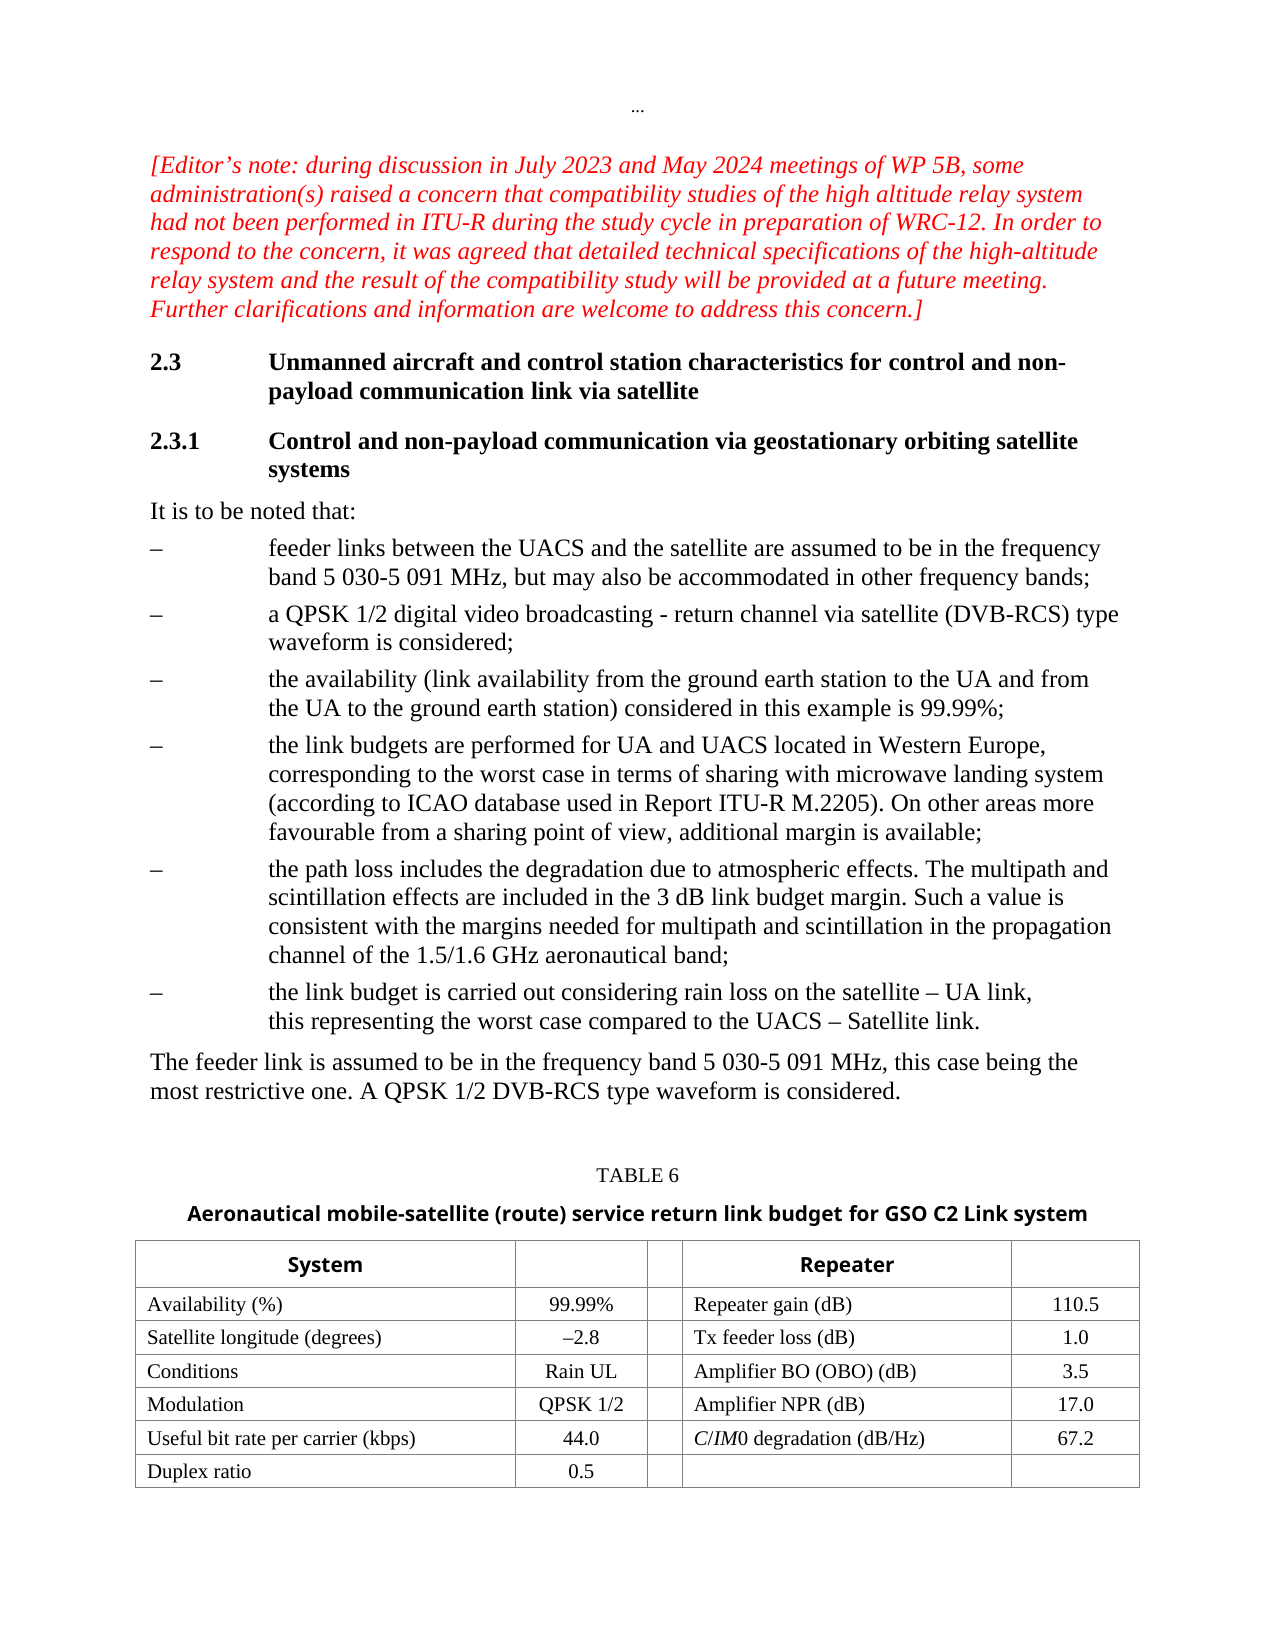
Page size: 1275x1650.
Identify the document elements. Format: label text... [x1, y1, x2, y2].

table_cell [648, 1421, 682, 1454]
table_cell Amplifier BO (OBO) (dB) [683, 1355, 1011, 1387]
table_cell Repeater gain (dB) [683, 1288, 1011, 1320]
table_cell 1.0 [1012, 1321, 1139, 1353]
table_cell Tx feeder loss (dB) [683, 1321, 1011, 1353]
table_cell [1012, 1455, 1139, 1487]
text 2.3 Unmanned aircraft and control station characteristics for control and non-payload communication link via satellite [150, 347, 1125, 405]
table_cell Conditions [136, 1355, 515, 1387]
text The feeder link is assumed to be in the frequency band 5 030-5 091 MHz, this case being the most restrictive one. A QPSK 1/2 DVB-RCS type waveform is considered. [150, 1047, 1125, 1104]
table_header [648, 1241, 682, 1287]
table_cell [648, 1388, 682, 1420]
text 2.3.1 Control and non-payload communication via geostationary orbiting satellite systems [150, 426, 1125, 483]
table_cell –2.8 [516, 1321, 647, 1353]
table_cell Satellite longitude (degrees) [136, 1321, 515, 1353]
table_cell 67.2 [1012, 1421, 1139, 1454]
text – the link budgets are performed for UA and UACS located in Western Europe, corresponding to the worst case in terms of sharing with microwave landing system (according to ICAO database used in Report ITU-R M.2205). On other areas more favourable from a sharing point of view, additional margin is available; [150, 730, 1125, 845]
table_header Repeater [683, 1241, 1011, 1287]
table_cell Modulation [136, 1388, 515, 1420]
text Aeronautical mobile-satellite (route) service return link budget for GSO C2 Link system [150, 1199, 1125, 1228]
table_cell 0.5 [516, 1455, 647, 1487]
table_cell 3.5 [1012, 1355, 1139, 1387]
table_cell 99.99% [516, 1288, 647, 1320]
table_cell Useful bit rate per carrier (kbps) [136, 1421, 515, 1454]
table_cell [648, 1455, 682, 1487]
table_cell [648, 1288, 682, 1320]
table_cell C/IM0 degradation (dB/Hz) [683, 1421, 1011, 1454]
text TABLE 6 [150, 1163, 1125, 1187]
table_cell [648, 1355, 682, 1387]
table_cell [648, 1321, 682, 1353]
text – the path loss includes the degradation due to atmospheric effects. The multipath and scintillation effects are included in the 3 dB link budget margin. Such a value is consistent with the margins needed for multipath and scintillation in the propagation channel of the 1.5/1.6 GHz aeronautical band; [150, 854, 1125, 969]
text – feeder links between the UACS and the satellite are assumed to be in the frequency band 5 030-5 091 MHz, but may also be accommodated in other frequency bands; [150, 533, 1125, 590]
table_cell 44.0 [516, 1421, 647, 1454]
table_cell 110.5 [1012, 1288, 1139, 1320]
text It is to be noted that: [150, 496, 1125, 524]
text – the link budget is carried out considering rain loss on the satellite – UA link, this representing the worst case compared to the UACS – Satellite link. [150, 977, 1125, 1034]
text – a QPSK 1/2 digital video broadcasting - return channel via satellite (DVB-RCS) type waveform is considered; [150, 599, 1125, 656]
text – the availability (link availability from the ground earth station to the UA and from the UA to the ground earth station) considered in this example is 99.99%; [150, 664, 1125, 722]
text [Editor’s note: during discussion in July 2023 and May 2024 meetings of WP 5B, some administration(s) raised a concern that compatibility studies of the high altitude relay system had not been performed in ITU-R during the study cycle in preparation of WRC-12. In order to respond to the concern, it was agreed that detailed technical specifications of the high-altitude relay system and the result of the compatibility study will be provided at a future meeting. Further clarifications and information are welcome to address this concern.] [150, 150, 1125, 322]
table_cell [683, 1455, 1011, 1487]
table_cell Amplifier NPR (dB) [683, 1388, 1011, 1420]
table_cell Availability (%) [136, 1288, 515, 1320]
table_header [516, 1241, 647, 1287]
table_header System [136, 1241, 515, 1287]
table_cell 17.0 [1012, 1388, 1139, 1420]
table_cell Rain UL [516, 1355, 647, 1387]
table_cell Duplex ratio [136, 1455, 515, 1487]
table_cell QPSK 1/2 [516, 1388, 647, 1420]
table_header [1012, 1241, 1139, 1287]
